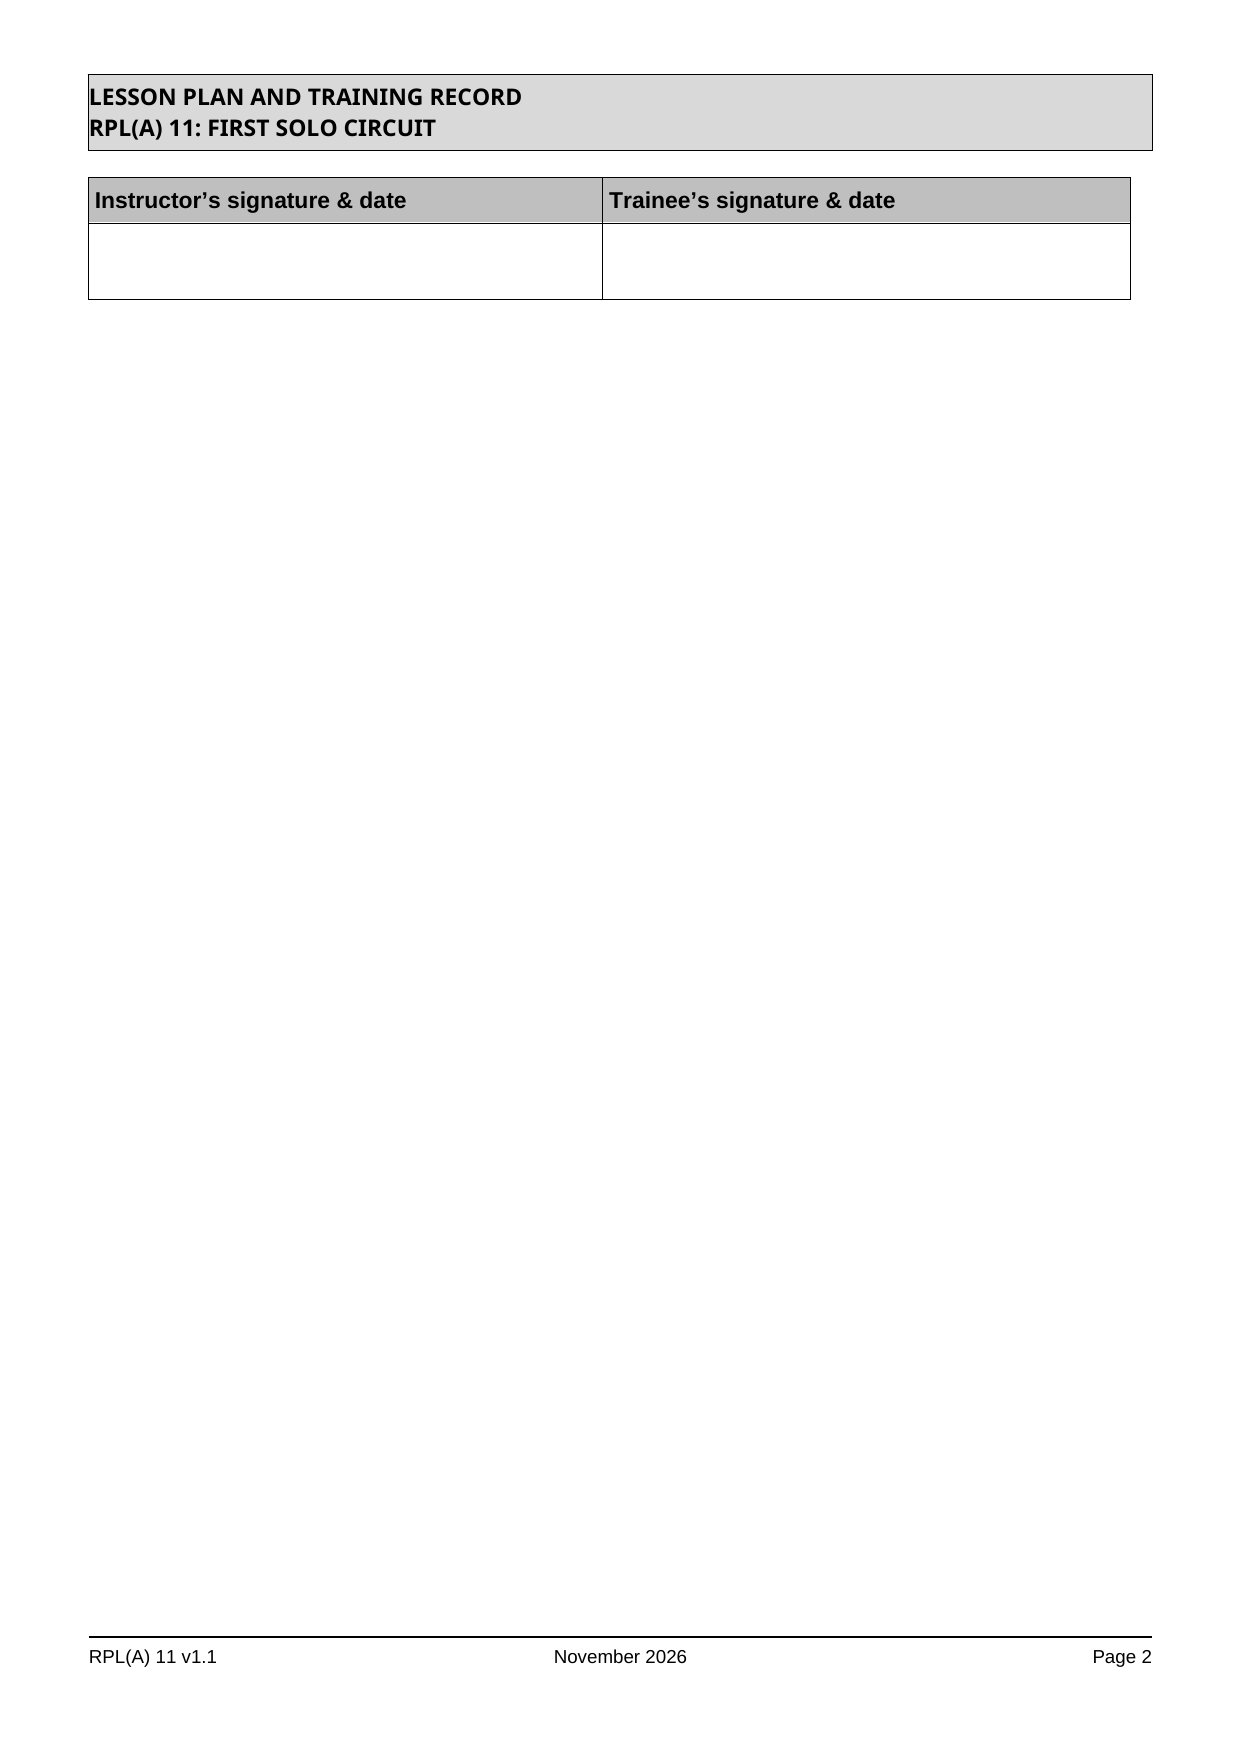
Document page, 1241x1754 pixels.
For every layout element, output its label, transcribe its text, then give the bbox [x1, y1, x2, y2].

table_cell [89, 224, 602, 299]
table_cell [603, 224, 1130, 299]
table_header Instructor’s signature & date [89, 178, 602, 222]
table_header Trainee’s signature & date [603, 178, 1130, 222]
